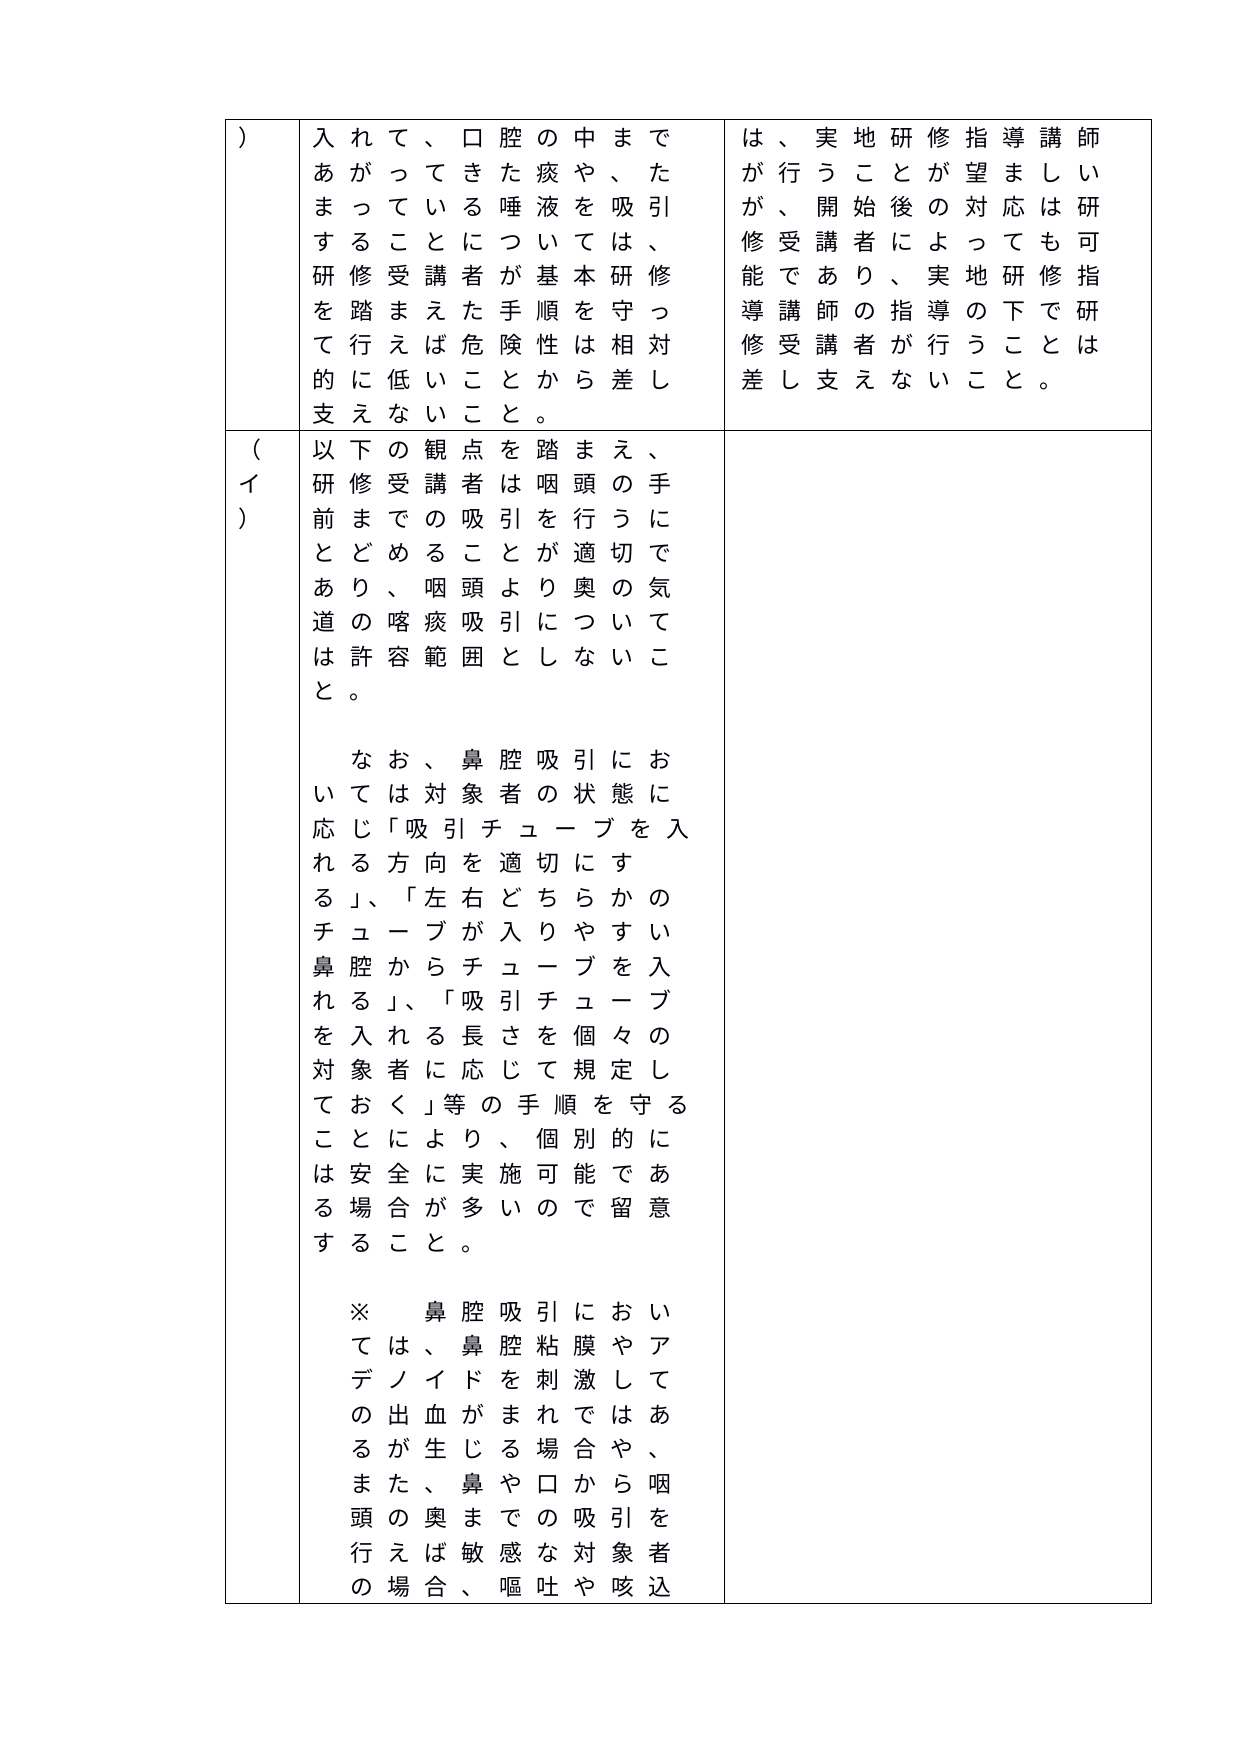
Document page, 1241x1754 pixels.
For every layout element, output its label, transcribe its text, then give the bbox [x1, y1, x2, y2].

table_cell （イ） [226, 431, 299, 1603]
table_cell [300, 120, 724, 430]
table_cell （ア） [226, 120, 299, 430]
table_cell [725, 431, 1151, 1603]
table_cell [725, 120, 1151, 430]
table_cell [300, 431, 724, 1603]
